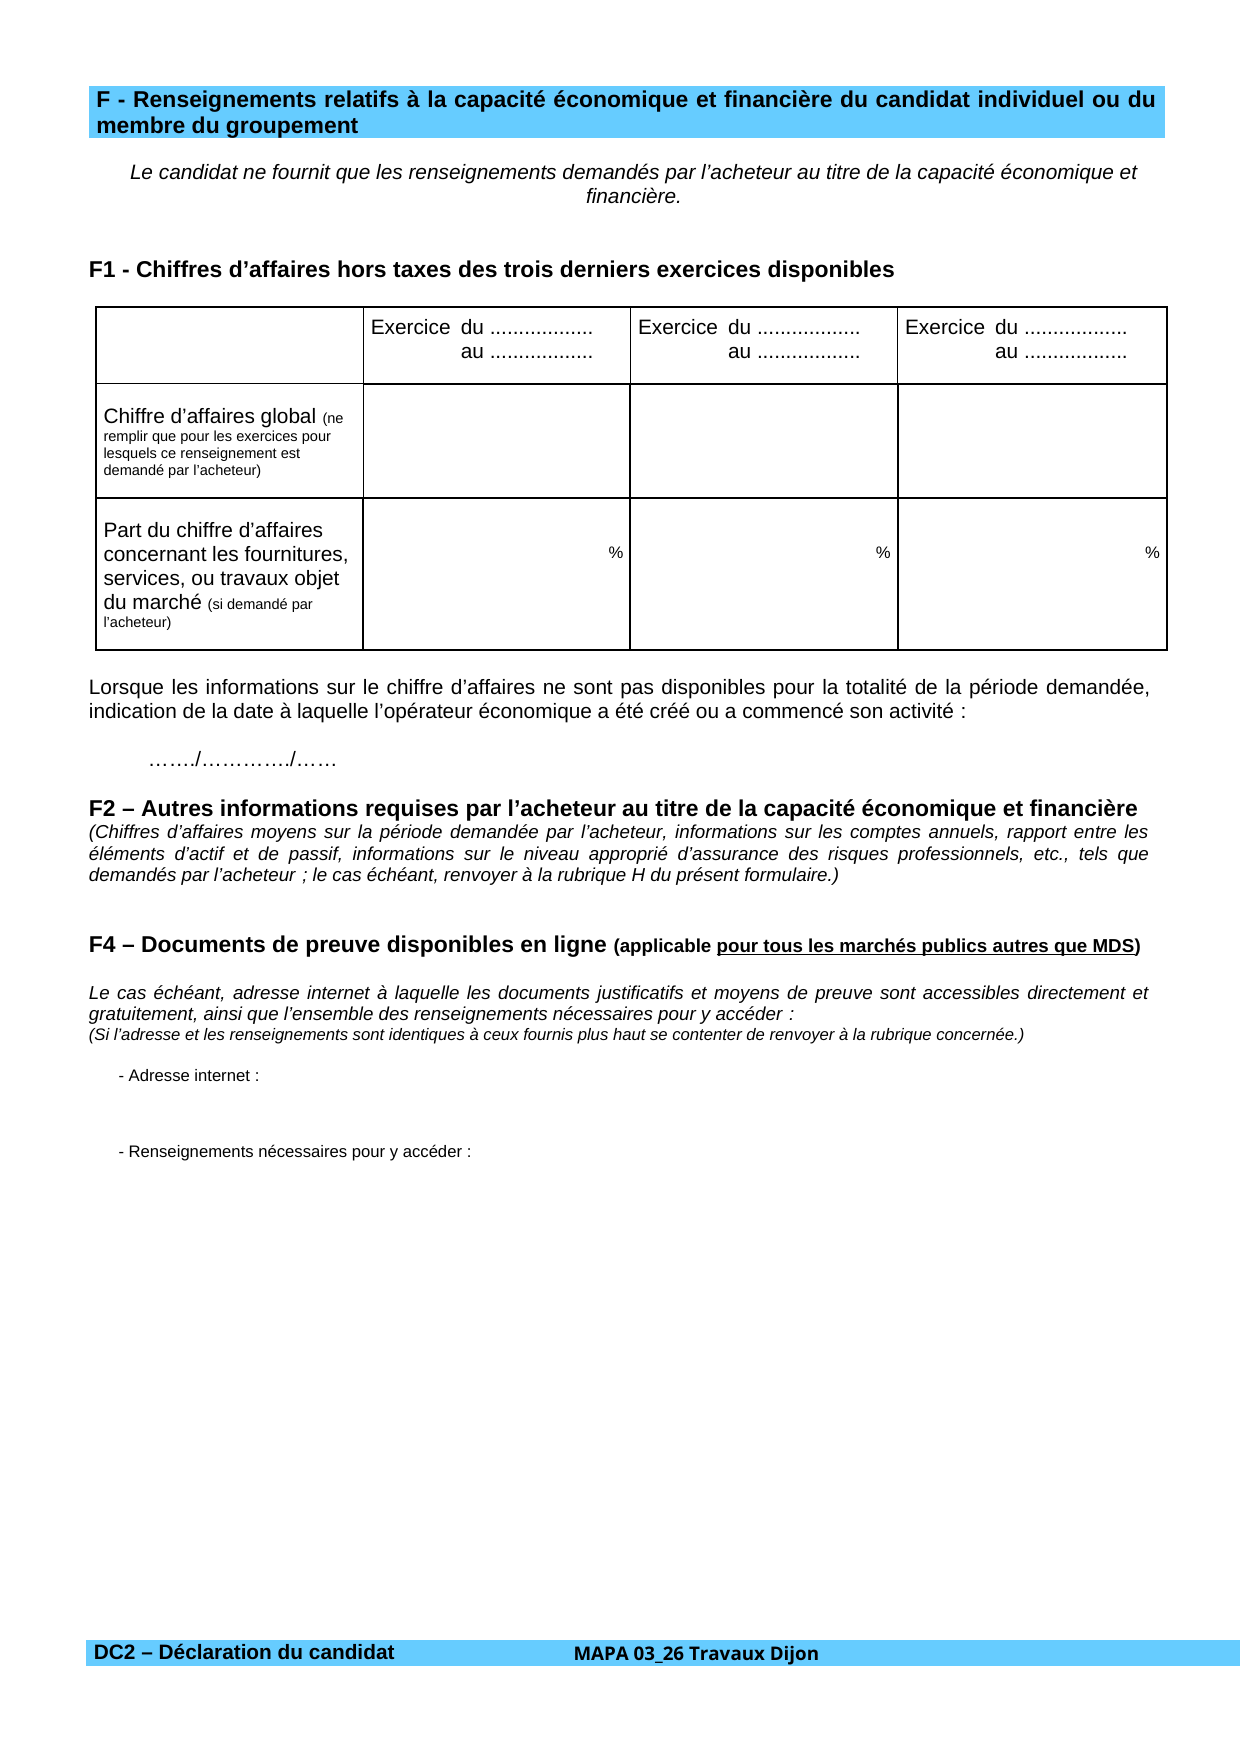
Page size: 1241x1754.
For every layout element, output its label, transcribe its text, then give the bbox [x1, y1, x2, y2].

table_header Exercice du .................. au .................. [631, 308, 897, 383]
text Le cas échéant, adresse internet à laquelle les documents justificatifs et moyens de preuve sont accessibles directement et gratuitement, ainsi que l’ensemble des renseignements nécessaires pour y accéder : [89, 982, 1152, 1025]
table_header Exercice du .................. au .................. [364, 308, 630, 383]
table_header Exercice du .................. au .................. [898, 308, 1166, 383]
text F4 – Documents de preuve disponibles en ligne (applicable pour tous les marchés publics autres que MDS) [89, 931, 1152, 958]
text Le candidat ne fournit que les renseignements demandés par l’acheteur au titre de la capacité économique et financière. [118, 160, 1152, 232]
text F2 – Autres informations requises par l’acheteur au titre de la capacité économique et financière [89, 795, 1152, 821]
text F1 - Chiffres d’affaires hors taxes des trois derniers exercices disponibles [89, 256, 1152, 282]
table_cell % [899, 499, 1166, 649]
table_cell % [631, 499, 897, 649]
text Lorsque les informations sur le chiffre d’affaires ne sont pas disponibles pour la totalité de la période demandée, indication de la date à laquelle l’opérateur économique a été créé ou a commencé son activité : [89, 675, 1152, 723]
table_cell [899, 385, 1166, 497]
table_header F - Renseignements relatifs à la capacité économique et financière du candidat individuel ou du membre du groupement [89, 86, 1165, 138]
table_cell [631, 385, 897, 497]
text - Adresse internet : [118, 1066, 1152, 1085]
table_header [97, 308, 363, 383]
text (Chiffres d’affaires moyens sur la période demandée par l’acheteur, informations sur les comptes annuels, rapport entre les éléments d’actif et de passif, informations sur le niveau approprié d’assurance des risques professionnels, etc., tels que demandés par l’acheteur ; le cas échéant, renvoyer à la rubrique H du présent formulaire.) [89, 821, 1152, 886]
table_cell Part du chiffre d’affaires concernant les fournitures, services, ou travaux objet du marché (si demandé par l’acheteur) [97, 499, 362, 649]
table_cell [364, 385, 629, 497]
table_cell Chiffre d’affaires global (ne remplir que pour les exercices pour lesquels ce renseignement est demandé par l’acheteur) [97, 384, 363, 497]
table_cell % [364, 499, 629, 649]
text (Si l’adresse et les renseignements sont identiques à ceux fournis plus haut se contenter de renvoyer à la rubrique concernée.) [89, 1025, 1152, 1044]
text - Renseignements nécessaires pour y accéder : [118, 1142, 1152, 1161]
text ……./…………./…… [148, 747, 1152, 771]
